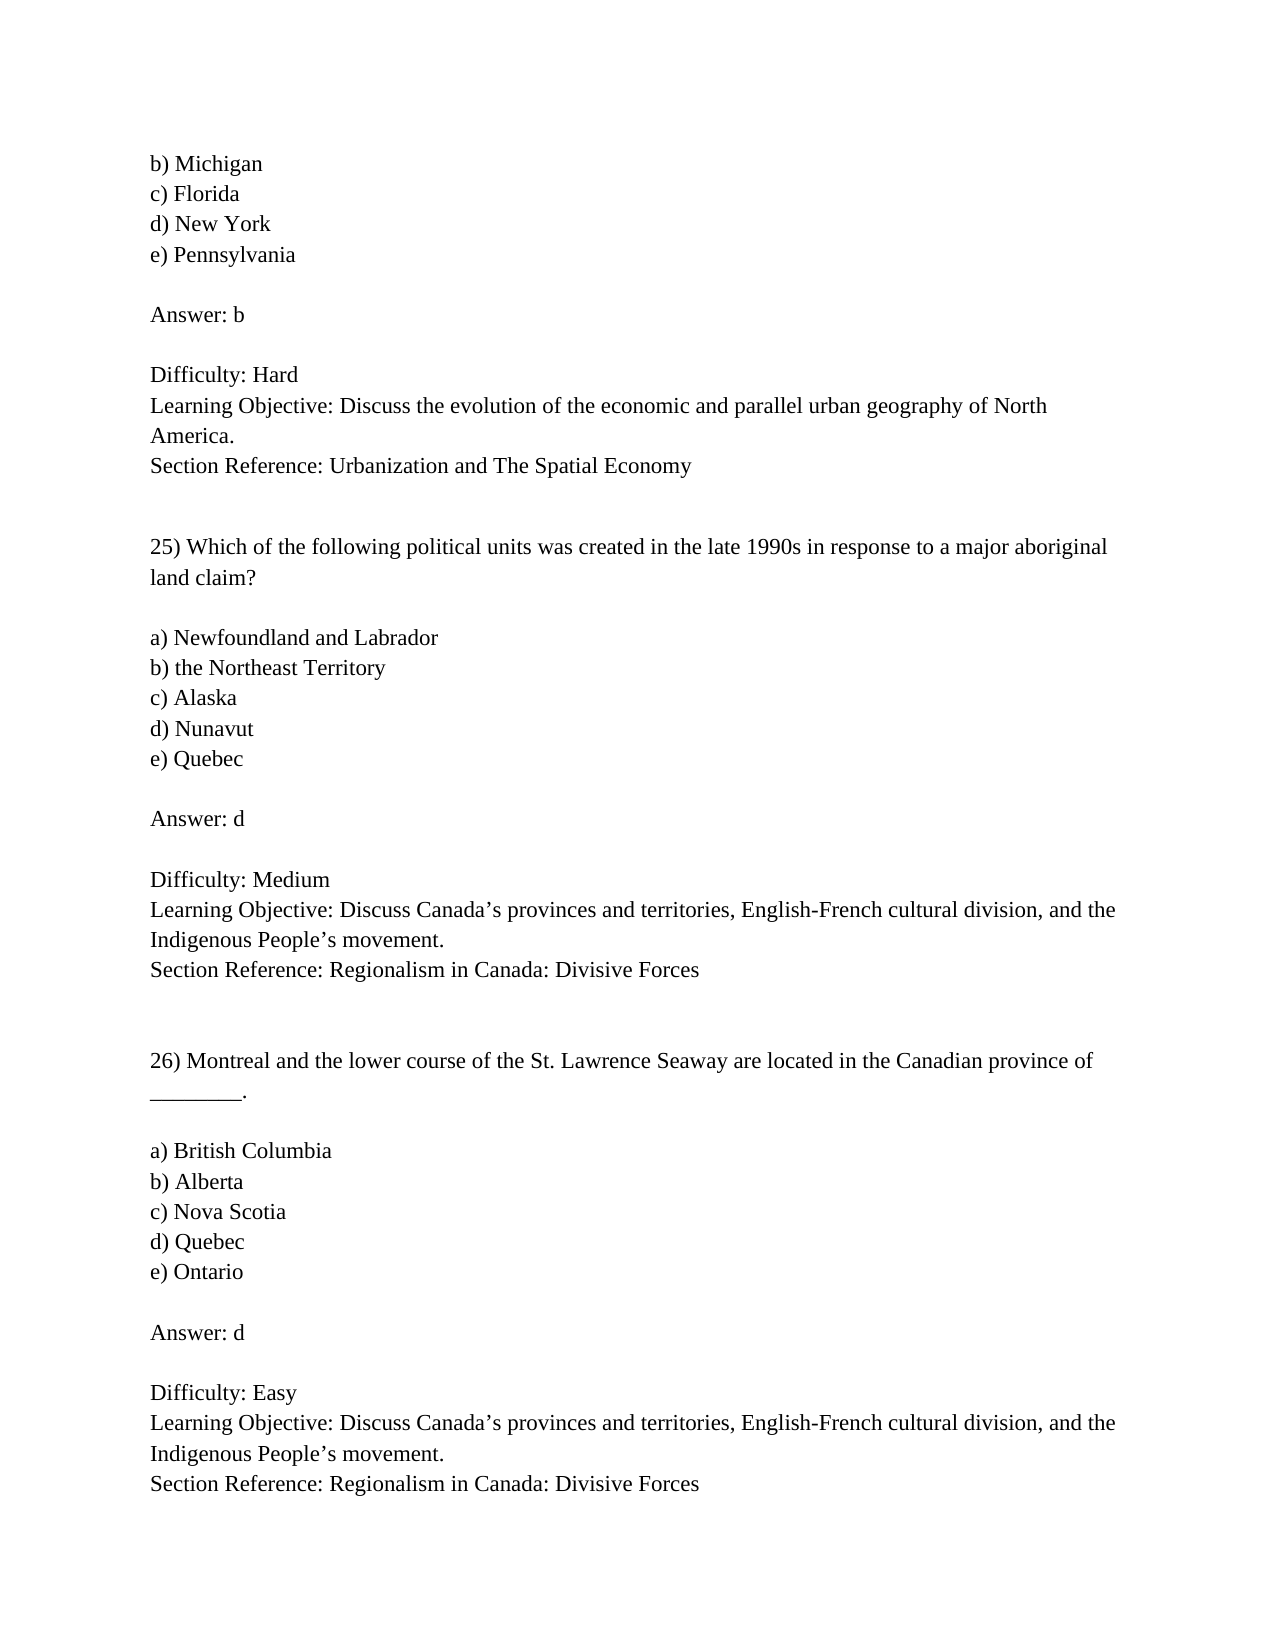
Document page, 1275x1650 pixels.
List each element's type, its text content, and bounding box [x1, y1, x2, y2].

text Learning Objective: Discuss Canada’s provinces and territories, English-French cultural division, and the Indigenous People’s movement. [150, 1409, 1125, 1466]
text Section Reference: Regionalism in Canada: Divisive Forces [150, 956, 1125, 983]
text c) Florida [150, 180, 1125, 207]
text Difficulty: Hard [150, 361, 1125, 388]
text 25) Which of the following political units was created in the late 1990s in response to a major aboriginal land claim? [150, 533, 1125, 590]
text Section Reference: Urbanization and The Spatial Economy [150, 452, 1125, 478]
text c) Nova Scotia [150, 1198, 1125, 1224]
text d) New York [150, 210, 1125, 237]
text a) British Columbia [150, 1137, 1125, 1164]
text Learning Objective: Discuss Canada’s provinces and territories, English-French cultural division, and the Indigenous People’s movement. [150, 896, 1125, 952]
text b) Michigan [150, 150, 1125, 176]
text b) Alberta [150, 1168, 1125, 1194]
text Difficulty: Easy [150, 1379, 1125, 1406]
text Learning Objective: Discuss the evolution of the economic and parallel urban geography of North America. [150, 392, 1125, 448]
text Difficulty: Medium [150, 866, 1125, 892]
text Answer: b [150, 301, 1125, 327]
text d) Nunavut [150, 714, 1125, 741]
text 26) Montreal and the lower course of the St. Lawrence Seaway are located in the Canadian province of ________. [150, 1047, 1125, 1103]
text c) Alaska [150, 684, 1125, 711]
text e) Ontario [150, 1258, 1125, 1285]
text d) Quebec [150, 1228, 1125, 1254]
text e) Pennsylvania [150, 241, 1125, 267]
text Answer: d [150, 805, 1125, 832]
text Answer: d [150, 1319, 1125, 1345]
text Section Reference: Regionalism in Canada: Divisive Forces [150, 1470, 1125, 1496]
text b) the Northeast Territory [150, 654, 1125, 681]
text a) Newfoundland and Labrador [150, 624, 1125, 650]
text e) Quebec [150, 745, 1125, 771]
